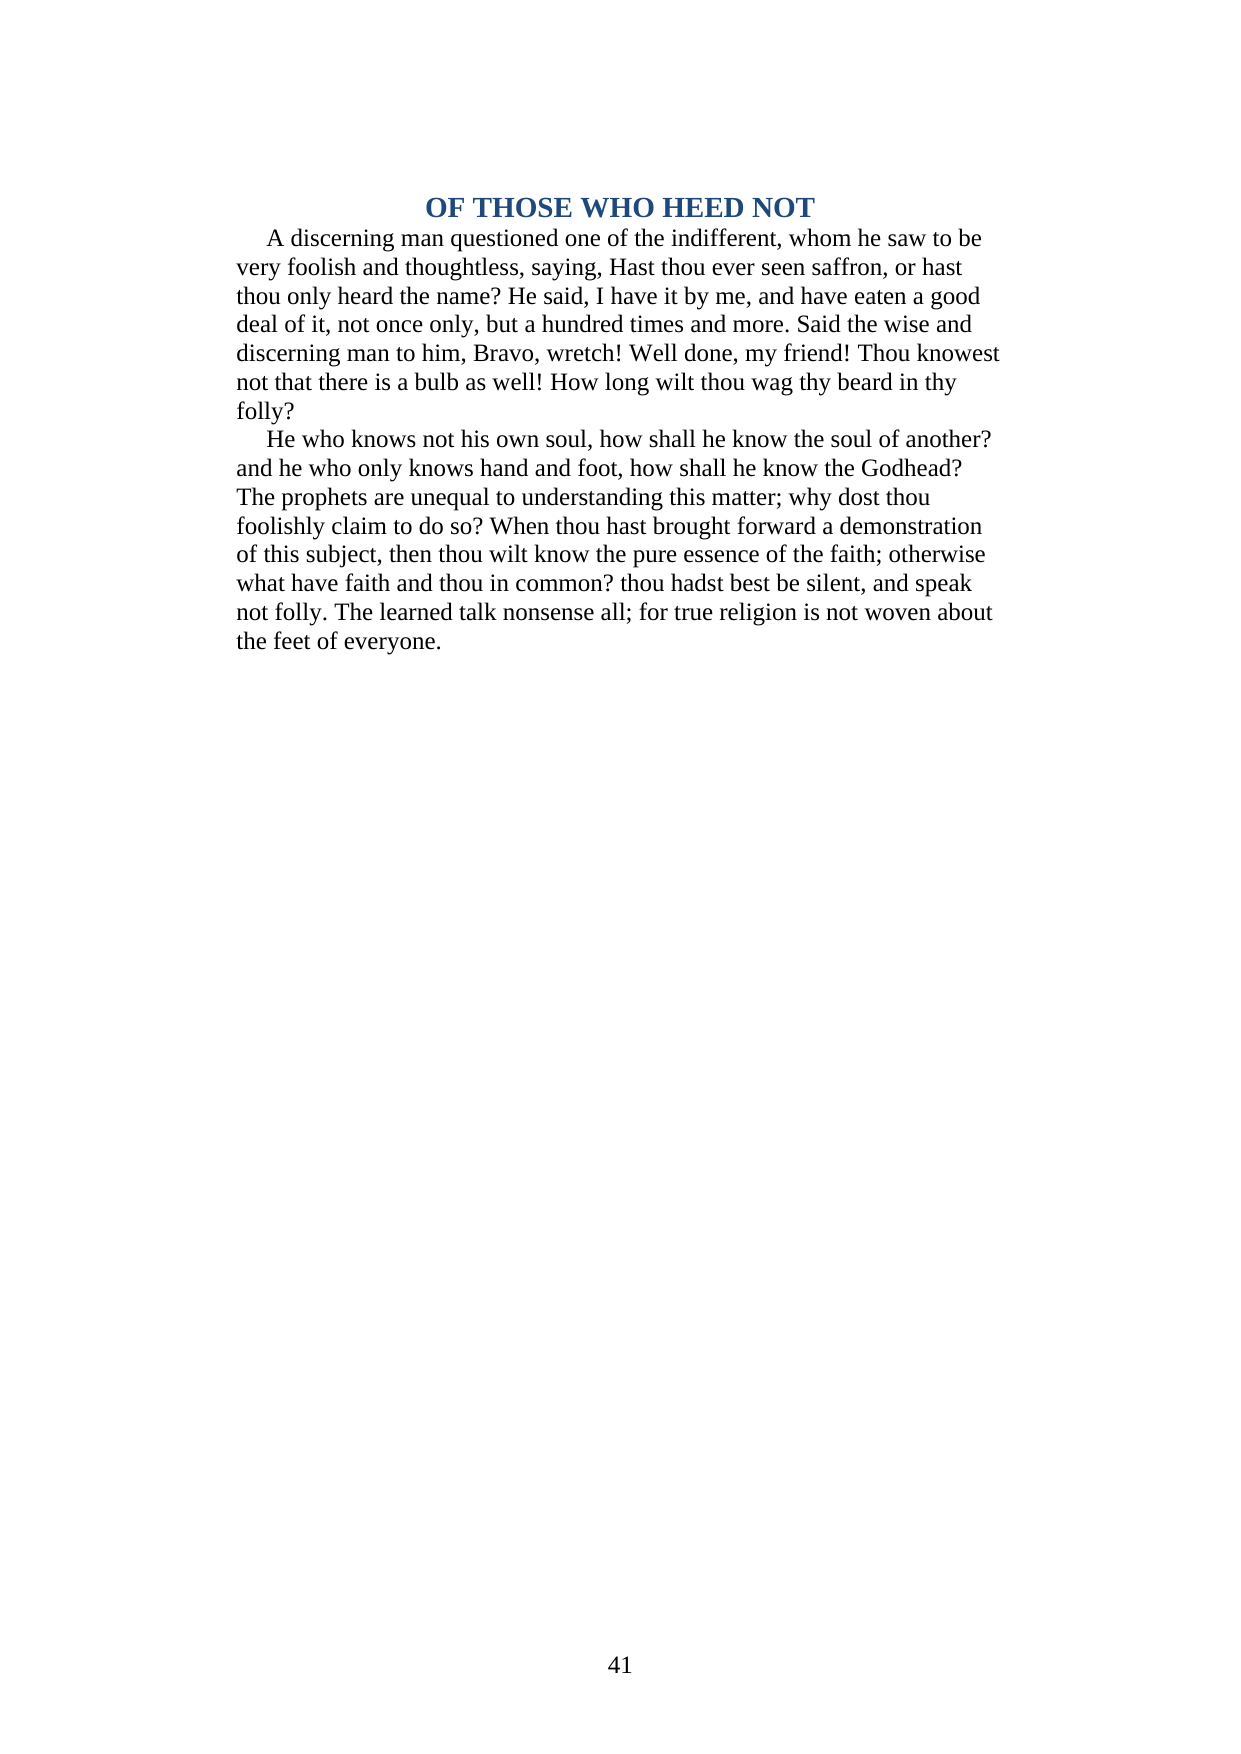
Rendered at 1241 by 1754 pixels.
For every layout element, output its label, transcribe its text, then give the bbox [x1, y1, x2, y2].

text He who knows not his own soul, how shall he know the soul of another? and he who only knows hand and foot, how shall he know the Godhead? The prophets are unequal to understanding this matter; why dost thou foolishly claim to do so? When thou hast brought forward a demonstration of this subject, then thou wilt know the pure essence of the faith; otherwise what have faith and thou in common? thou hadst best be silent, and speak not folly. The learned talk nonsense all; for true religion is not woven about the feet of everyone. [236, 424, 1004, 654]
text A discerning man questioned one of the indifferent, whom he saw to be very foolish and thoughtless, saying, Hast thou ever seen saffron, or hast thou only heard the name? He said, I have it by me, and have eaten a good deal of it, not once only, but a hundred times and more. Said the wise and discerning man to him, Bravo, wretch! Well done, my friend! Thou knowest not that there is a bulb as well! How long wilt thou wag thy beard in thy folly? [236, 223, 1004, 424]
subtitle OF THOSE WHO HEED NOT [236, 190, 1004, 223]
